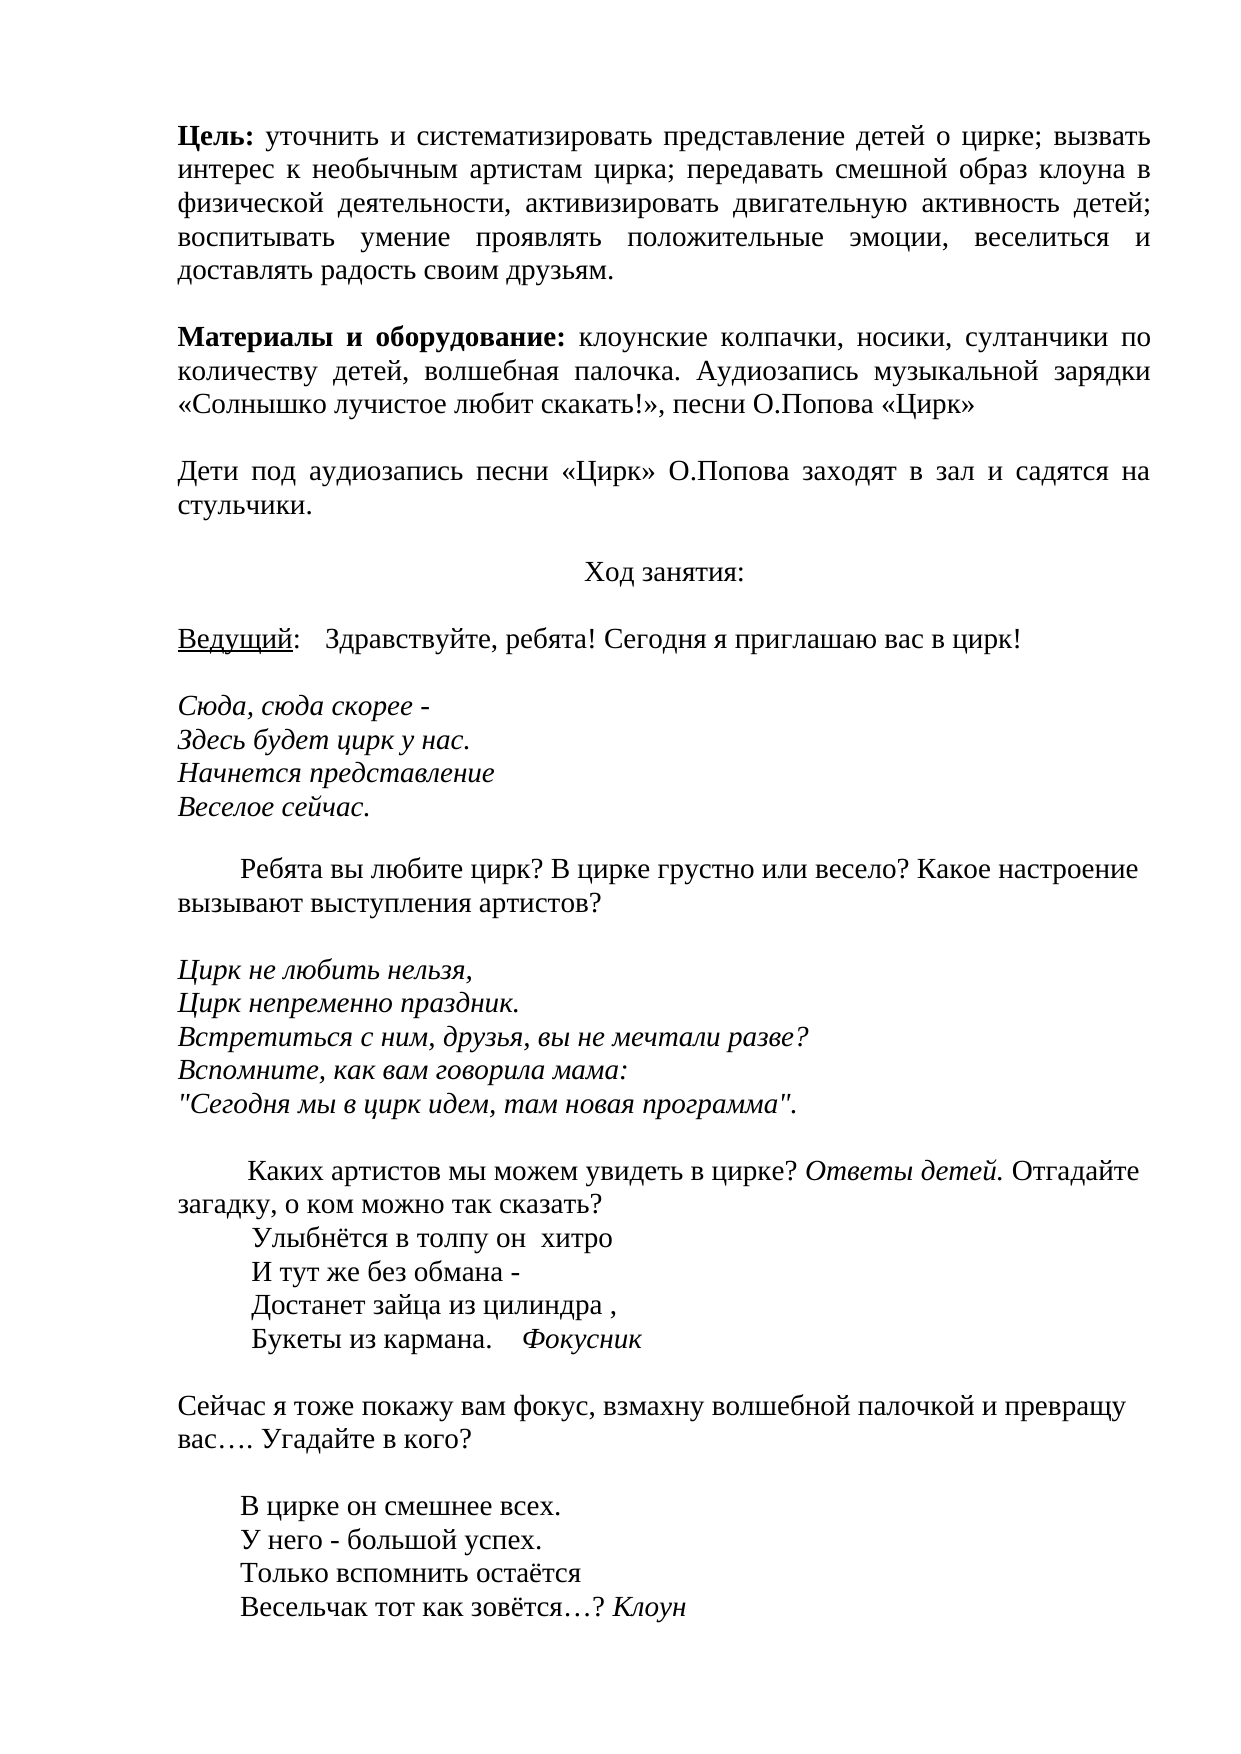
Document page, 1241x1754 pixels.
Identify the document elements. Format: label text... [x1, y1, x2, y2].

text У него - большой успех. [240, 1522, 1152, 1556]
text Сейчас я тоже покажу вам фокус, взмахну волшебной палочкой и превращу вас…. Угадайте в кого? [177, 1388, 1152, 1455]
text Улыбнётся в толпу он хитро И тут же без обмана - Достанет зайца из цилиндра , Букеты из кармана. Фокусник [251, 1220, 1152, 1354]
text Весельчак тот как зовётся…? Клоун [240, 1589, 1152, 1623]
text Цель: уточнить и систематизировать представление детей о цирке; вызвать интерес к необычным артистам цирка; передавать смешной образ клоуна в физической деятельности, активизировать двигательную активность детей; воспитывать умение проявлять положительные эмоции, веселиться и доставлять радость своим друзьям. [177, 118, 1152, 286]
text Только вспомнить остаётся [240, 1556, 1152, 1589]
text Цирк непременно праздник. Встретиться с ним, друзья, вы не мечтали разве? Вспомните, как вам говорила мама: "Сегодня мы в цирк идем, там новая программа". [177, 985, 1152, 1119]
text Ведущий: Здравствуйте, ребята! Сегодня я приглашаю вас в цирк! [177, 621, 1152, 655]
text В цирке он смешнее всех. [240, 1488, 1152, 1522]
text Ход занятия: [177, 554, 1152, 588]
text Сюда, сюда скорее - Здесь будет цирк у нас. Начнется представление Веселое сейчас. [177, 688, 1152, 822]
text Цирк не любить нельзя, [177, 952, 1152, 985]
text Дети под аудиозапись песни «Цирк» О.Попова заходят в зал и садятся на стульчики. [177, 453, 1152, 521]
text Каких артистов мы можем увидеть в цирке? Ответы детей. Отгадайте загадку, о ком можно так сказать? [177, 1153, 1152, 1220]
text Материалы и оборудование: клоунские колпачки, носики, султанчики по количеству детей, волшебная палочка. Аудиозапись музыкальной зарядки «Солнышко лучистое любит скакать!», песни О.Попова «Цирк» [177, 319, 1152, 420]
text Ребята вы любите цирк? В цирке грустно или весело? Какое настроение вызывают выступления артистов? [177, 851, 1152, 918]
